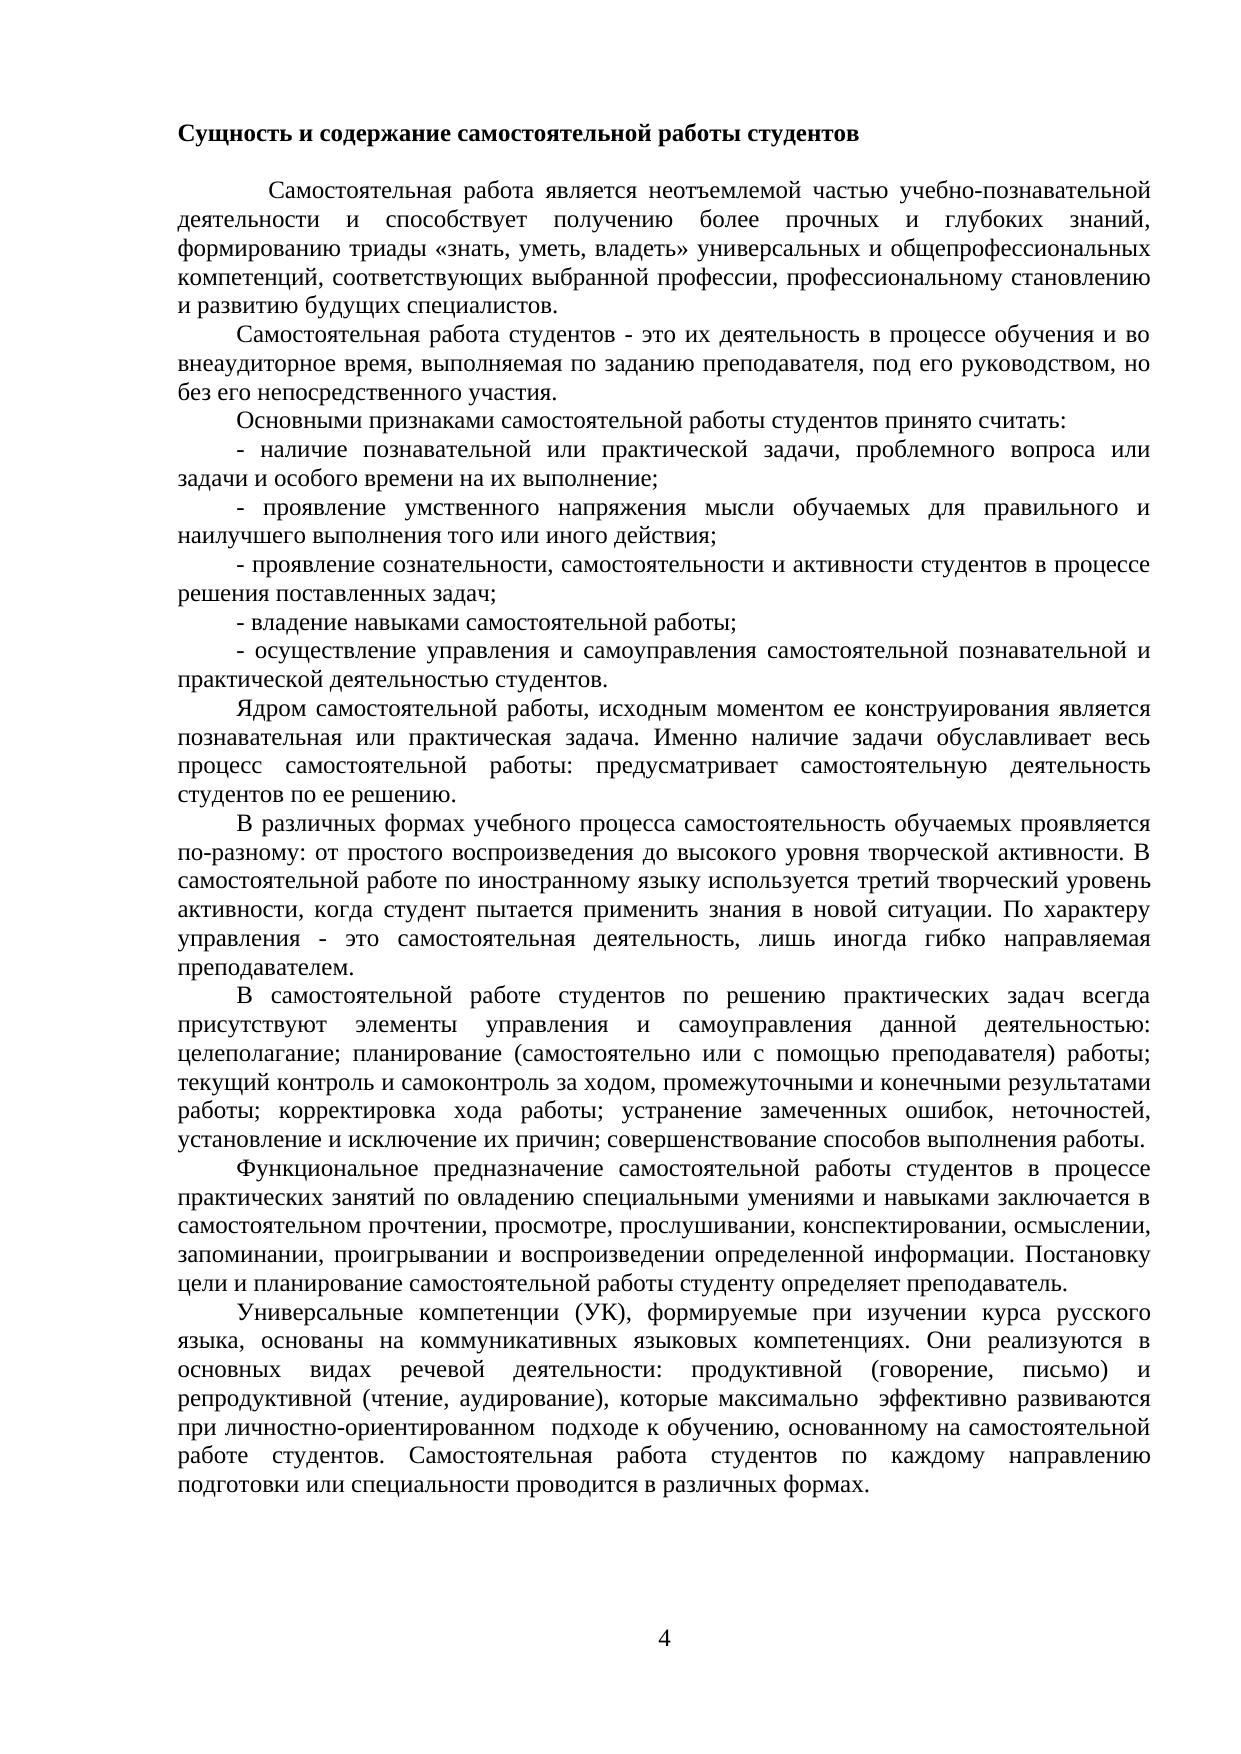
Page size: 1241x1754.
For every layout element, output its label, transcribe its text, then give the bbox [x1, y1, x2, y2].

text Ядром самостоятельной работы, исходным моментом ее конструирования является познавательная или практическая задача. Именно наличие задачи обуславливает весь процесс самостоятельной работы: предусматривает самостоятельную деятельность студентов по ее решению. [177, 693, 1152, 808]
text Самостоятельная работа является неотъемлемой частью учебно-познавательной деятельности и способствует получению более прочных и глубоких знаний, формированию триады «знать, уметь, владеть» универсальных и общепрофессиональных компетенций, соответствующих выбранной профессии, профессиональному становлению и развитию будущих специалистов. [177, 176, 1152, 319]
text Основными признаками самостоятельной работы студентов принято считать: [177, 406, 1152, 434]
text Сущность и содержание самостоятельной работы студентов [177, 118, 1152, 147]
text Функциональное предназначение самостоятельной работы студентов в процессе практических занятий по овладению специальными умениями и навыками заключается в самостоятельном прочтении, просмотре, прослушивании, конспектировании, осмыслении, запоминании, проигрывании и воспроизведении определенной информации. Постановку цели и планирование самостоятельной работы студенту определяет преподаватель. [177, 1153, 1152, 1297]
text - проявление сознательности, самостоятельности и активности студентов в процессе решения поставленных задач; [177, 549, 1152, 607]
text В различных формах учебного процесса самостоятельность обучаемых проявляется по-разному: от простого воспроизведения до высокого уровня творческой активности. В самостоятельной работе по иностранному языку используется третий творческий уровень активности, когда студент пытается применить знания в новой ситуации. По характеру управления - это самостоятельная деятельность, лишь иногда гибко направляемая преподавателем. [177, 808, 1152, 981]
text Самостоятельная работа студентов - это их деятельность в процессе обучения и во внеаудиторное время, выполняемая по заданию преподавателя, под его руководством, но без его непосредственного участия. [177, 319, 1152, 406]
text Универсальные компетенции (УК), формируемые при изучении курса русского языка, основаны на коммуникативных языковых компетенциях. Они реализуются в основных видах речевой деятельности: продуктивной (говорение, письмо) и репродуктивной (продуктивной в основных видах речевой деятельности (говорение, чтение, аудирование чтение, аудирование), которые максимально эффективно развиваются при личностно-ориентированном подходе к обучению, основанному на самостоятельной работе студентов. Самостоятельная работа студентов по каждому направлению подготовки или специальности проводится в различных формах. [177, 1297, 1152, 1498]
text - проявление умственного напряжения мысли обучаемых для правильного и наилучшего выполнения того или иного действия; [177, 492, 1152, 549]
text - владение навыками самостоятельной работы; [177, 607, 1152, 636]
text - осуществление управления и самоуправления самостоятельной познавательной и практической деятельностью студентов. [177, 636, 1152, 693]
text - наличие познавательной или практической задачи, проблемного вопроса или задачи и особого времени на их выполнение; [177, 434, 1152, 492]
text В самостоятельной работе студентов по решению практических задач всегда присутствуют элементы управления и самоуправления данной деятельностью: целеполагание; планирование (самостоятельно или с помощью преподавателя) работы; текущий контроль и самоконтроль за ходом, промежуточными и конечными результатами работы; корректировка хода работы; устранение замеченных ошибок, неточностей, установление и исключение их причин; совершенствование способов выполнения работы. [177, 981, 1152, 1153]
